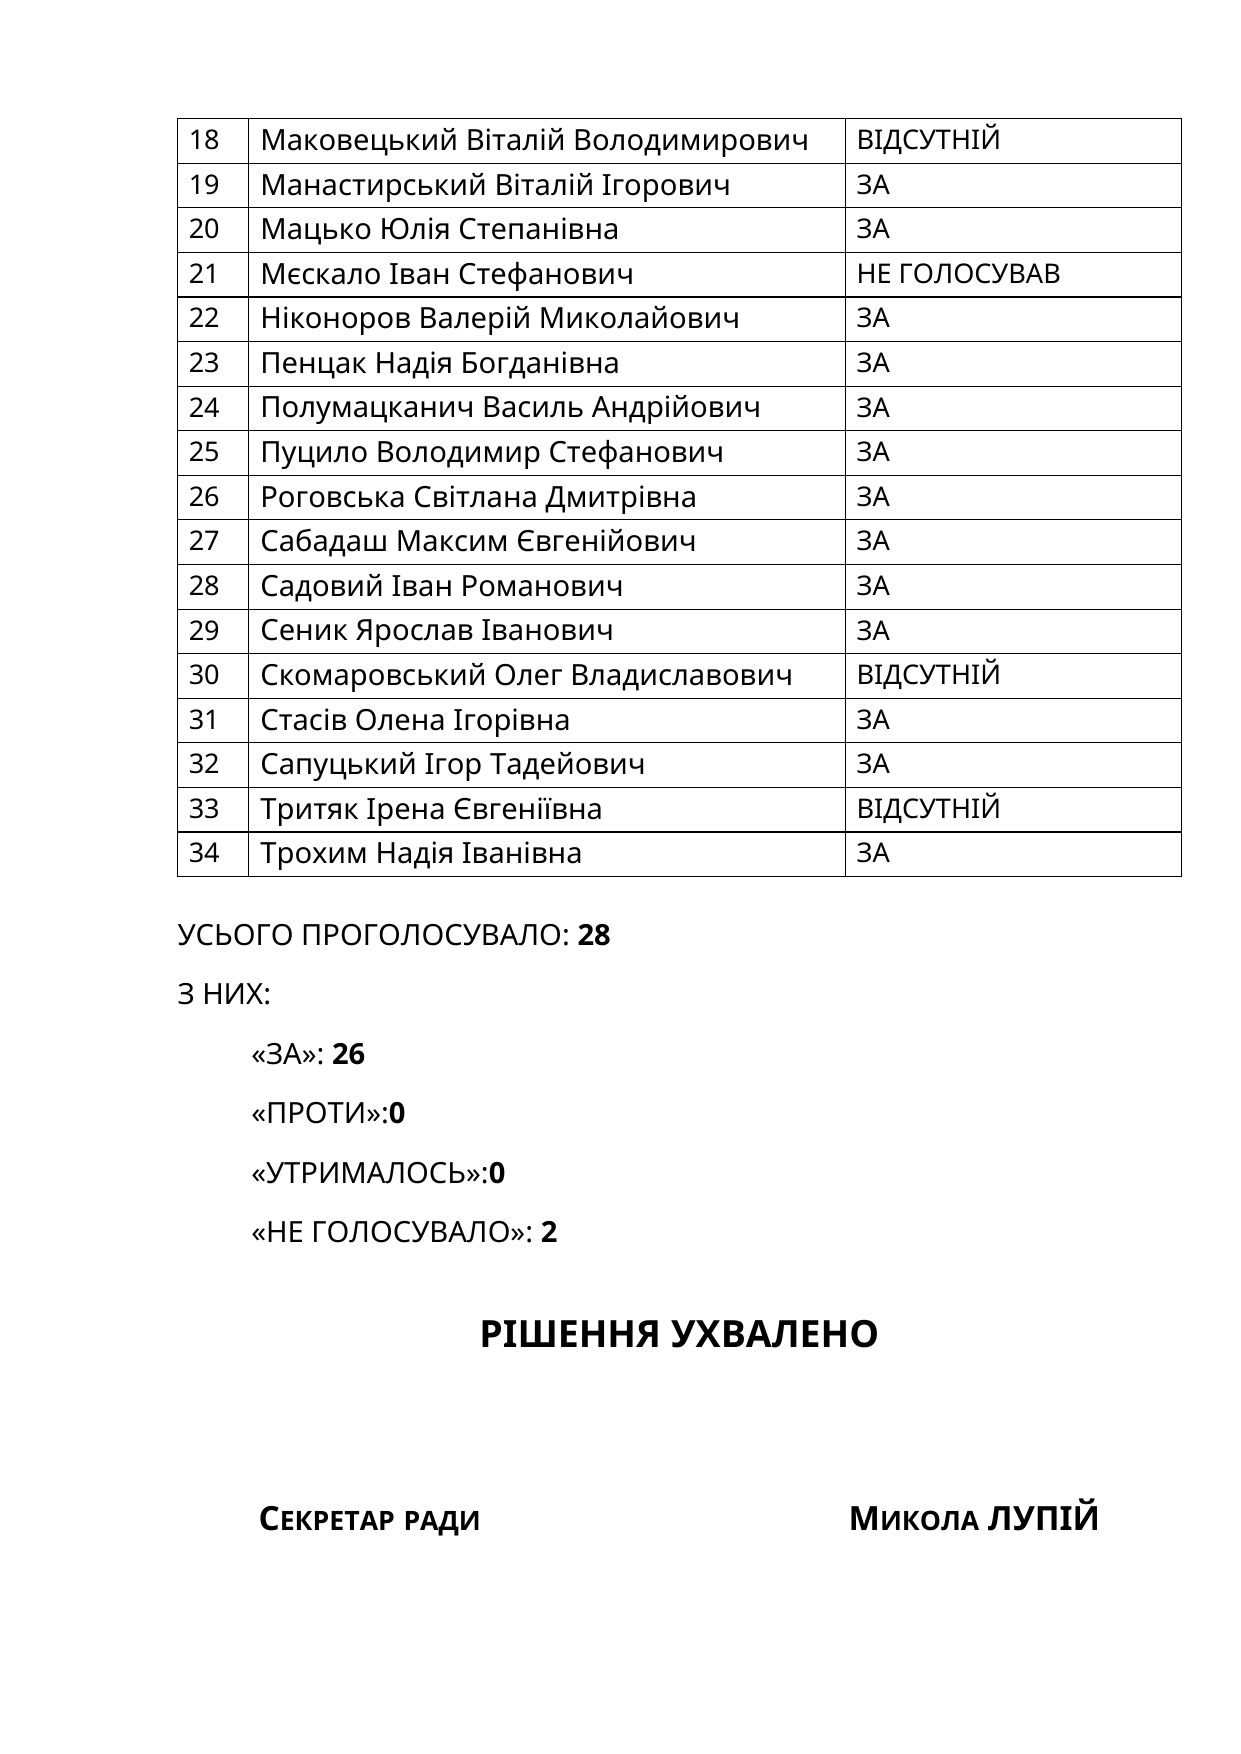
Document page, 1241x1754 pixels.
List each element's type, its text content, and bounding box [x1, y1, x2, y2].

table_cell Тритяк Ірена Євгеніївна [249, 788, 845, 831]
table_cell 21 [178, 253, 248, 296]
table_cell ВІДСУТНІЙ [846, 788, 1181, 831]
table_cell 22 [178, 298, 248, 341]
table_cell Скомаровський Олег Владиславович [249, 654, 845, 698]
table_cell ЗА [846, 387, 1181, 430]
table_cell Стасів Олена Ігорівна [249, 699, 845, 742]
table_cell 25 [178, 431, 248, 475]
table_cell 32 [178, 743, 248, 787]
table_cell Сеник Ярослав Іванович [249, 610, 845, 653]
table_cell Ніконоров Валерій Миколайович [249, 298, 845, 341]
table_cell 34 [178, 833, 248, 876]
table_cell Трохим Надія Іванівна [249, 833, 845, 876]
table_cell 19 [178, 164, 248, 207]
table_cell ЗА [846, 298, 1181, 341]
text «ЗА»: 26 [177, 1033, 1181, 1073]
table_cell Манастирський Віталій Ігорович [249, 164, 845, 207]
table_cell НЕ ГОЛОСУВАВ [846, 253, 1181, 296]
table_cell ЗА [846, 431, 1181, 475]
table_cell 30 [178, 654, 248, 698]
table_cell 27 [178, 520, 248, 564]
table_cell ЗА [846, 342, 1181, 386]
table_cell ЗА [846, 699, 1181, 742]
table_cell 33 [178, 788, 248, 831]
table_cell ЗА [846, 208, 1181, 252]
table_cell Полумацканич Василь Андрійович [249, 387, 845, 430]
table_cell Пуцило Володимир Стефанович [249, 431, 845, 475]
table_cell Сапуцький Ігор Тадейович [249, 743, 845, 787]
text З НИХ: [177, 973, 1181, 1013]
table_cell 26 [178, 476, 248, 519]
table_cell ВІДСУТНІЙ [846, 654, 1181, 698]
table_cell 23 [178, 342, 248, 386]
table_cell ЗА [846, 743, 1181, 787]
table_cell ЗА [846, 565, 1181, 608]
text «УТРИМАЛОСЬ»:0 [177, 1152, 1181, 1192]
table_cell ЗА [846, 164, 1181, 207]
table_cell Роговська Світлана Дмитрівна [249, 476, 845, 519]
table_cell 20 [178, 208, 248, 252]
table_cell Маковецький Віталій Володимирович [249, 119, 845, 163]
table_cell 28 [178, 565, 248, 608]
text Усього проголосувало: 28 [177, 914, 1181, 954]
table_cell ВІДСУТНІЙ [846, 119, 1181, 163]
table_cell Садовий Іван Романович [249, 565, 845, 608]
table_cell ЗА [846, 476, 1181, 519]
table_cell 24 [178, 387, 248, 430]
text «НЕ ГОЛОСУВАЛО»: 2 [177, 1211, 1181, 1251]
table_cell 18 [178, 119, 248, 163]
table_cell ЗА [846, 833, 1181, 876]
table_cell 29 [178, 610, 248, 653]
table_cell ЗА [846, 610, 1181, 653]
table_cell Пенцак Надія Богданівна [249, 342, 845, 386]
text РІШЕННЯ УХВАЛЕНО [177, 1308, 1181, 1359]
table_cell Сабадаш Максим Євгенійович [249, 520, 845, 564]
table_cell ЗА [846, 520, 1181, 564]
text Секретар ради Микола ЛУПІЙ [177, 1495, 1181, 1540]
text «ПРОТИ»:0 [177, 1092, 1181, 1132]
table_cell Мацько Юлія Степанівна [249, 208, 845, 252]
table_cell Мєскало Іван Стефанович [249, 253, 845, 296]
table_cell 31 [178, 699, 248, 742]
